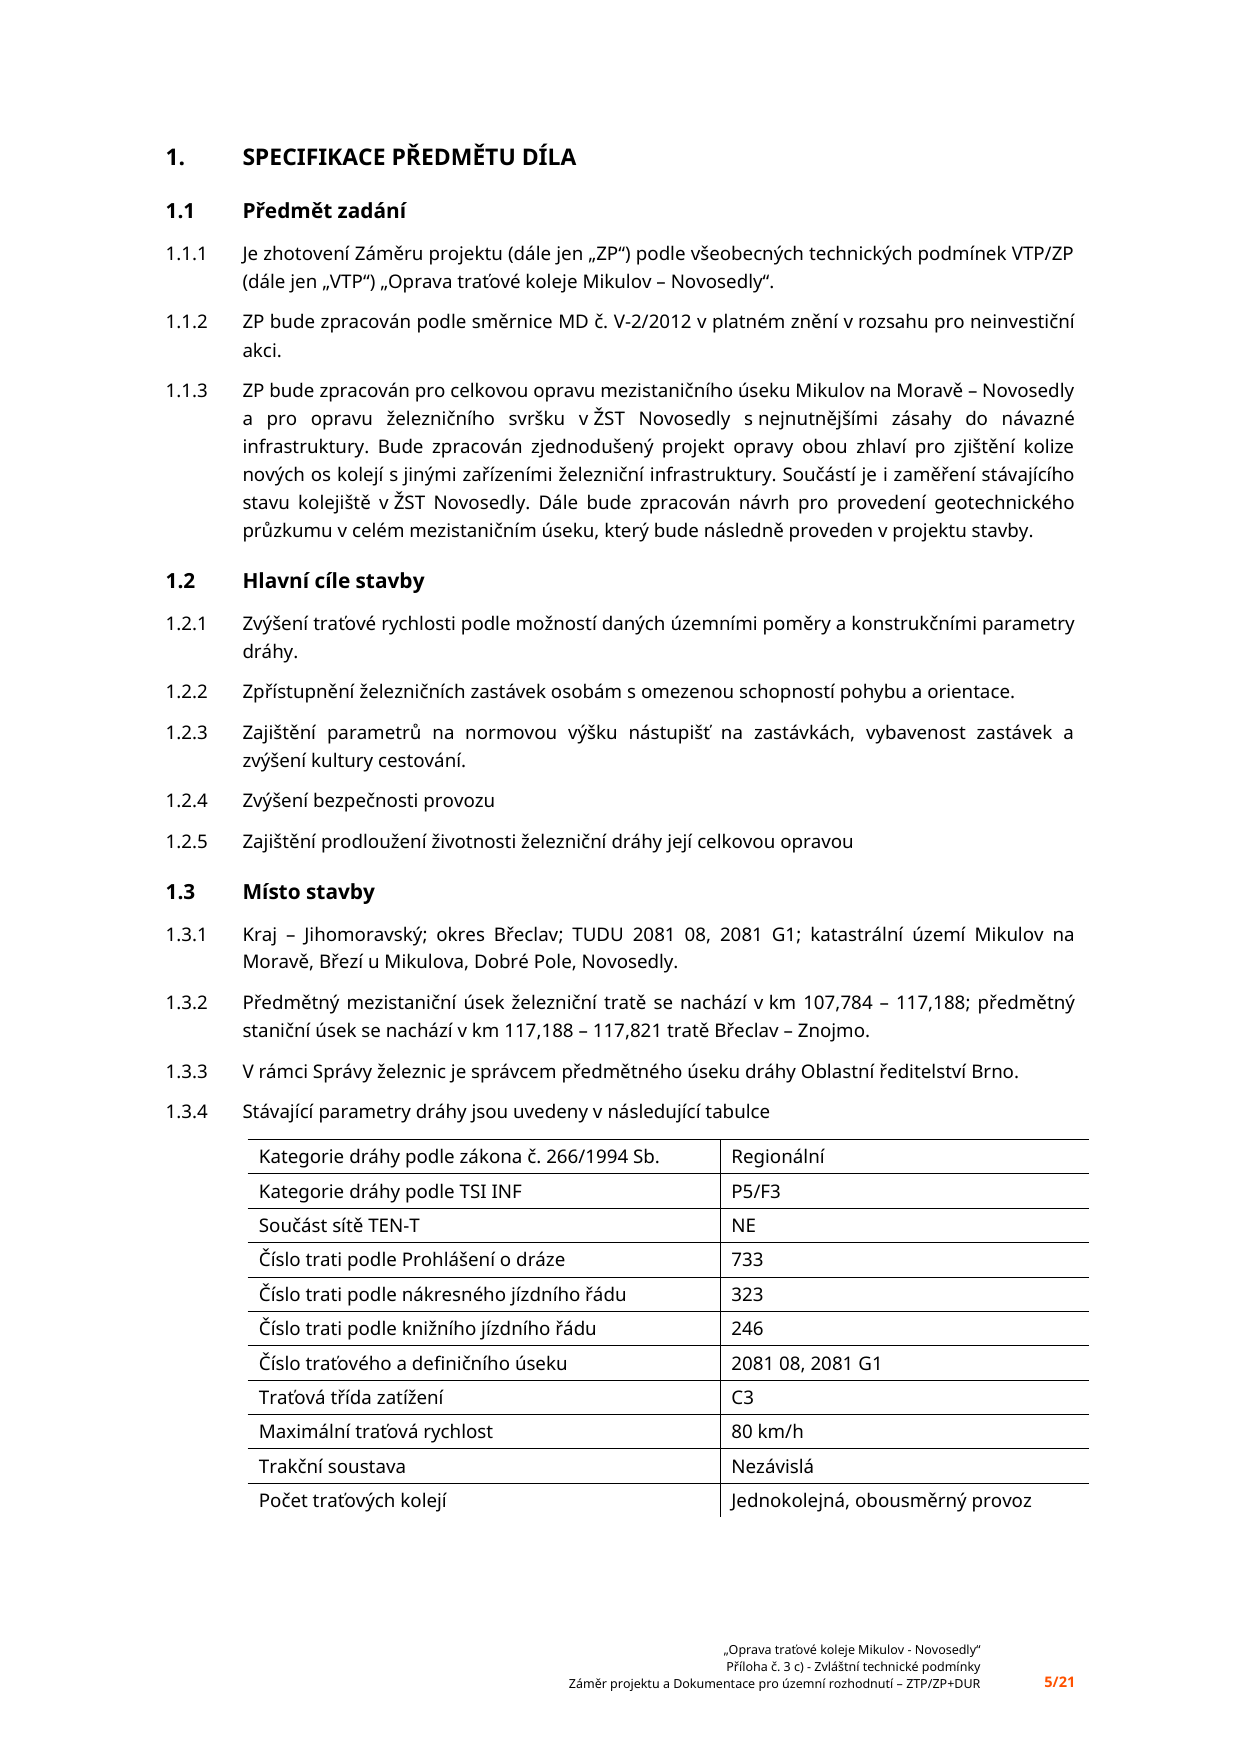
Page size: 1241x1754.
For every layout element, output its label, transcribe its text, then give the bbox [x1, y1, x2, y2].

text Místo stavby [165, 877, 1075, 906]
table_cell Číslo trati podle Prohlášení o dráze [248, 1243, 720, 1276]
table_cell NE [721, 1209, 1089, 1242]
table_cell Číslo traťového a definičního úseku [248, 1346, 720, 1379]
table_cell 80 km/h [721, 1415, 1089, 1448]
text ZP bude zpracován podle směrnice MD č. V-2/2012 v platném znění v rozsahu pro neinvestiční akci. [165, 309, 1075, 362]
table_cell 2081 08, 2081 G1 [721, 1346, 1089, 1379]
table_cell Číslo trati podle knižního jízdního řádu [248, 1312, 720, 1345]
text ZP bude zpracován pro celkovou opravu mezistaničního úseku Mikulov na Moravě – Novosedly a pro opravu železničního svršku v ŽST Novosedly s nejnutnějšími zásahy do návazné infrastruktury. Bude zpracován zjednodušený projekt opravy obou zhlaví pro zjištění kolize nových os kolejí s jinými zařízeními železniční infrastruktury. Součástí je i zaměření stávajícího stavu kolejiště v ŽST Novosedly. Dále bude zpracován návrh pro provedení geotechnického průzkumu v celém mezistaničním úseku, který bude následně proveden v projektu stavby. [165, 377, 1075, 543]
text Předmětný mezistaniční úsek železniční tratě se nachází v km 107,784 – 117,188; předmětný staniční úsek se nachází v km 117,188 – 117,821 tratě Břeclav – Znojmo. [165, 989, 1075, 1043]
table_cell Kategorie dráhy podle TSI INF [248, 1174, 720, 1208]
table_cell Nezávislá [721, 1449, 1089, 1483]
table_cell Počet traťových kolejí [248, 1484, 720, 1517]
table_cell Maximální traťová rychlost [248, 1415, 720, 1448]
text Zajištění parametrů na normovou výšku nástupišť na zastávkách, vybavenost zastávek a zvýšení kultury cestování. [165, 719, 1075, 773]
text Je zhotovení Záměru projektu (dále jen „ZP“) podle všeobecných technických podmínek VTP/ZP (dále jen „VTP“) „Oprava traťové koleje Mikulov – Novosedly“. [165, 240, 1075, 294]
text Zvýšení bezpečnosti provozu [165, 788, 1075, 813]
table_cell C3 [721, 1381, 1089, 1414]
text Zajištění prodloužení životnosti železniční dráhy její celkovou opravou [165, 828, 1075, 854]
text SPECIFIKACE PŘEDMĚTU DÍLA [165, 141, 1075, 173]
table_header Kategorie dráhy podle zákona č. 266/1994 Sb. [248, 1140, 720, 1173]
text Zpřístupnění železničních zastávek osobám s omezenou schopností pohybu a orientace. [165, 679, 1075, 704]
table_cell Jednokolejná, obousměrný provoz [721, 1484, 1089, 1517]
text Předmět zadání [165, 197, 1075, 225]
table_cell Trakční soustava [248, 1449, 720, 1483]
table_cell 323 [721, 1278, 1089, 1311]
text Stávající parametry dráhy jsou uvedeny v následující tabulce [165, 1098, 1075, 1124]
table_cell 246 [721, 1312, 1089, 1345]
table_cell Součást sítě TEN-T [248, 1209, 720, 1242]
table_header Regionální [721, 1140, 1089, 1173]
text Zvýšení traťové rychlosti podle možností daných územními poměry a konstrukčními parametry dráhy. [165, 610, 1075, 664]
text Kraj – Jihomoravský; okres Břeclav; TUDU 2081 08, 2081 G1; katastrální území Mikulov na Moravě, Březí u Mikulova, Dobré Pole, Novosedly. [165, 921, 1075, 974]
table_cell Traťová třída zatížení [248, 1381, 720, 1414]
table_cell Číslo trati podle nákresného jízdního řádu [248, 1278, 720, 1311]
text Hlavní cíle stavby [165, 566, 1075, 595]
table_cell 733 [721, 1243, 1089, 1276]
table_cell P5/F3 [721, 1174, 1089, 1208]
text V rámci Správy železnic je správcem předmětného úseku dráhy Oblastní ředitelství Brno. [165, 1058, 1075, 1083]
